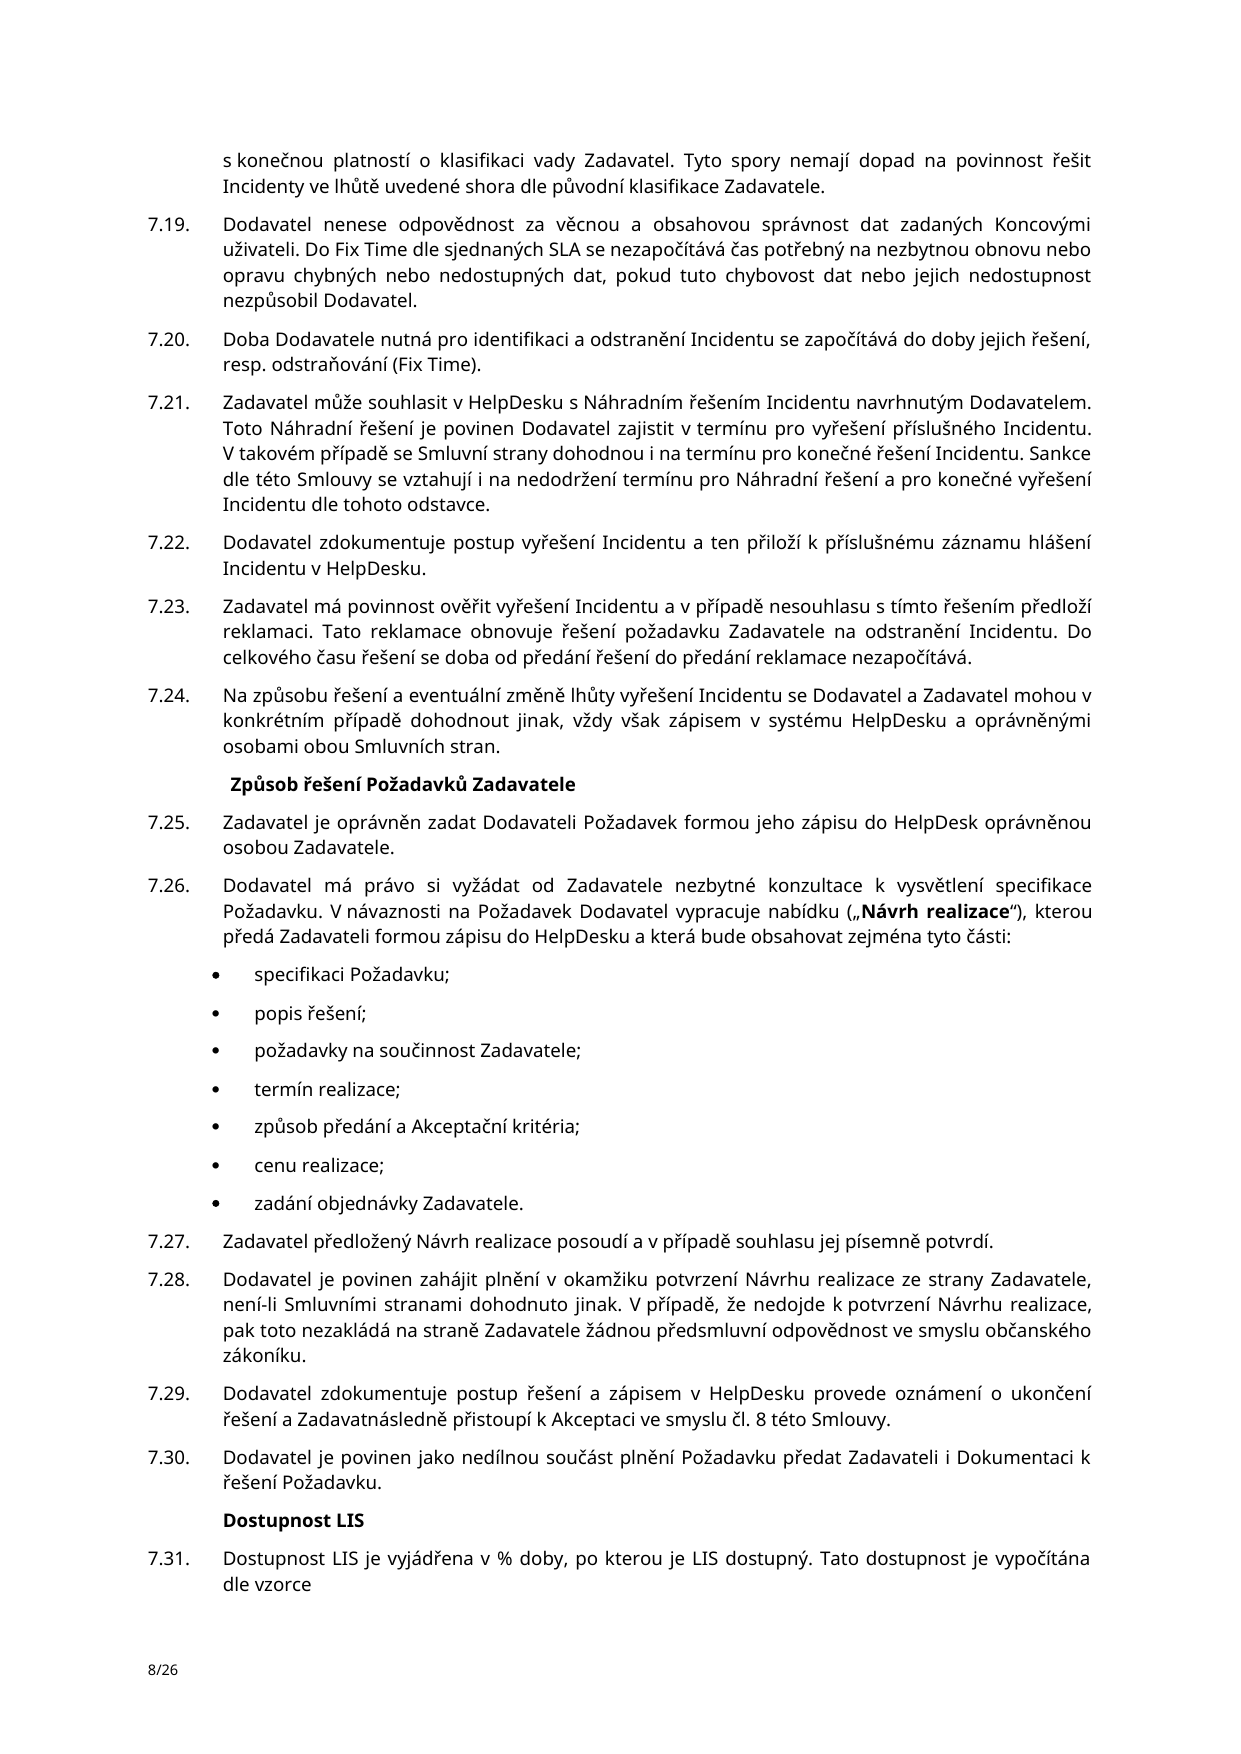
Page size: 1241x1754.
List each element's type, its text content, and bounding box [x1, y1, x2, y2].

subtitle požadavky na součinnost Zadavatele; [212, 1038, 1092, 1063]
subtitle Dodavatel je povinen jako nedílnou součást plnění Požadavku předat Zadavateli i Dokumentaci k řešení Požadavku. [148, 1444, 1092, 1495]
subtitle Způsob řešení Požadavků Zadavatele [230, 771, 1092, 797]
subtitle Na způsobu řešení a eventuální změně lhůty vyřešení Incidentu se Dodavatel a Zadavatel mohou v konkrétním případě dohodnout jinak, vždy však zápisem v systému HelpDesku a oprávněnými osobami obou Smluvních stran. [148, 682, 1092, 759]
subtitle cenu realizace; [212, 1152, 1092, 1177]
subtitle zadání objednávky Zadavatele. [212, 1190, 1092, 1215]
subtitle Zadavatel může souhlasit v HelpDesku s Náhradním řešením Incidentu navrhnutým Dodavatelem. Toto Náhradní řešení je povinen Dodavatel zajistit v termínu pro vyřešení příslušného Incidentu. V takovém případě se Smluvní strany dohodnou i na termínu pro konečné řešení Incidentu. Sankce dle této Smlouvy se vztahují i na nedodržení termínu pro Náhradní řešení a pro konečné vyřešení Incidentu dle tohoto odstavce. [148, 389, 1092, 517]
subtitle popis řešení; [212, 1000, 1092, 1025]
subtitle Dostupnost LIS je vyjádřena v % doby, po kterou je LIS dostupný. Tato dostupnost je vypočítána dle vzorce [148, 1546, 1092, 1597]
subtitle termín realizace; [212, 1076, 1092, 1101]
subtitle Dostupnost LIS [223, 1508, 1092, 1533]
subtitle Doba Dodavatele nutná pro identifikaci a odstranění Incidentu se započítává do doby jejich řešení, resp. odstraňování (Fix Time). [148, 326, 1092, 377]
subtitle Zadavatel má povinnost ověřit vyřešení Incidentu a v případě nesouhlasu s tímto řešením předloží reklamaci. Tato reklamace obnovuje řešení požadavku Zadavatele na odstranění Incidentu. Do celkového času řešení se doba od předání řešení do předání reklamace nezapočítává. [148, 593, 1092, 669]
subtitle Zadavatel předložený Návrh realizace posoudí a v případě souhlasu jej písemně potvrdí. [148, 1228, 1092, 1253]
subtitle specifikaci Požadavku; [212, 962, 1092, 987]
subtitle Dodavatel zdokumentuje postup řešení a zápisem v HelpDesku provede oznámení o ukončení řešení a Zadavatnásledně přistoupí k Akceptaci ve smyslu čl. 8 této Smlouvy. [148, 1381, 1092, 1432]
subtitle Dodavatel zdokumentuje postup vyřešení Incidentu a ten přiloží k příslušnému záznamu hlášení Incidentu v HelpDesku. [148, 529, 1092, 581]
subtitle Dodavatel nenese odpovědnost za věcnou a obsahovou správnost dat zadaných Koncovými uživateli. Do Fix Time dle sjednaných SLA se nezapočítává čas potřebný na nezbytnou obnovu nebo opravu chybných nebo nedostupných dat, pokud tuto chybovost dat nebo jejich nedostupnost nezpůsobil Dodavatel. [148, 211, 1092, 313]
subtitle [148, 148, 1092, 199]
subtitle způsob předání a Akceptační kritéria; [212, 1114, 1092, 1139]
subtitle Dodavatel má právo si vyžádat od Zadavatele nezbytné konzultace k vysvětlení specifikace Požadavku. V návaznosti na Požadavek Dodavatel vypracuje nabídku („Návrh realizace“), kterou předá Zadavateli formou zápisu do HelpDesku a která bude obsahovat zejména tyto části: [148, 873, 1092, 949]
subtitle Zadavatel je oprávněn zadat Dodavateli Požadavek formou jeho zápisu do HelpDesk oprávněnou osobou Zadavatele. [148, 809, 1092, 860]
subtitle Dodavatel je povinen zahájit plnění v okamžiku potvrzení Návrhu realizace ze strany Zadavatele, není-li Smluvními stranami dohodnuto jinak. V případě, že nedojde k potvrzení Návrhu realizace, pak toto nezakládá na straně Zadavatele žádnou předsmluvní odpovědnost ve smyslu občanského zákoníku. [148, 1266, 1092, 1368]
